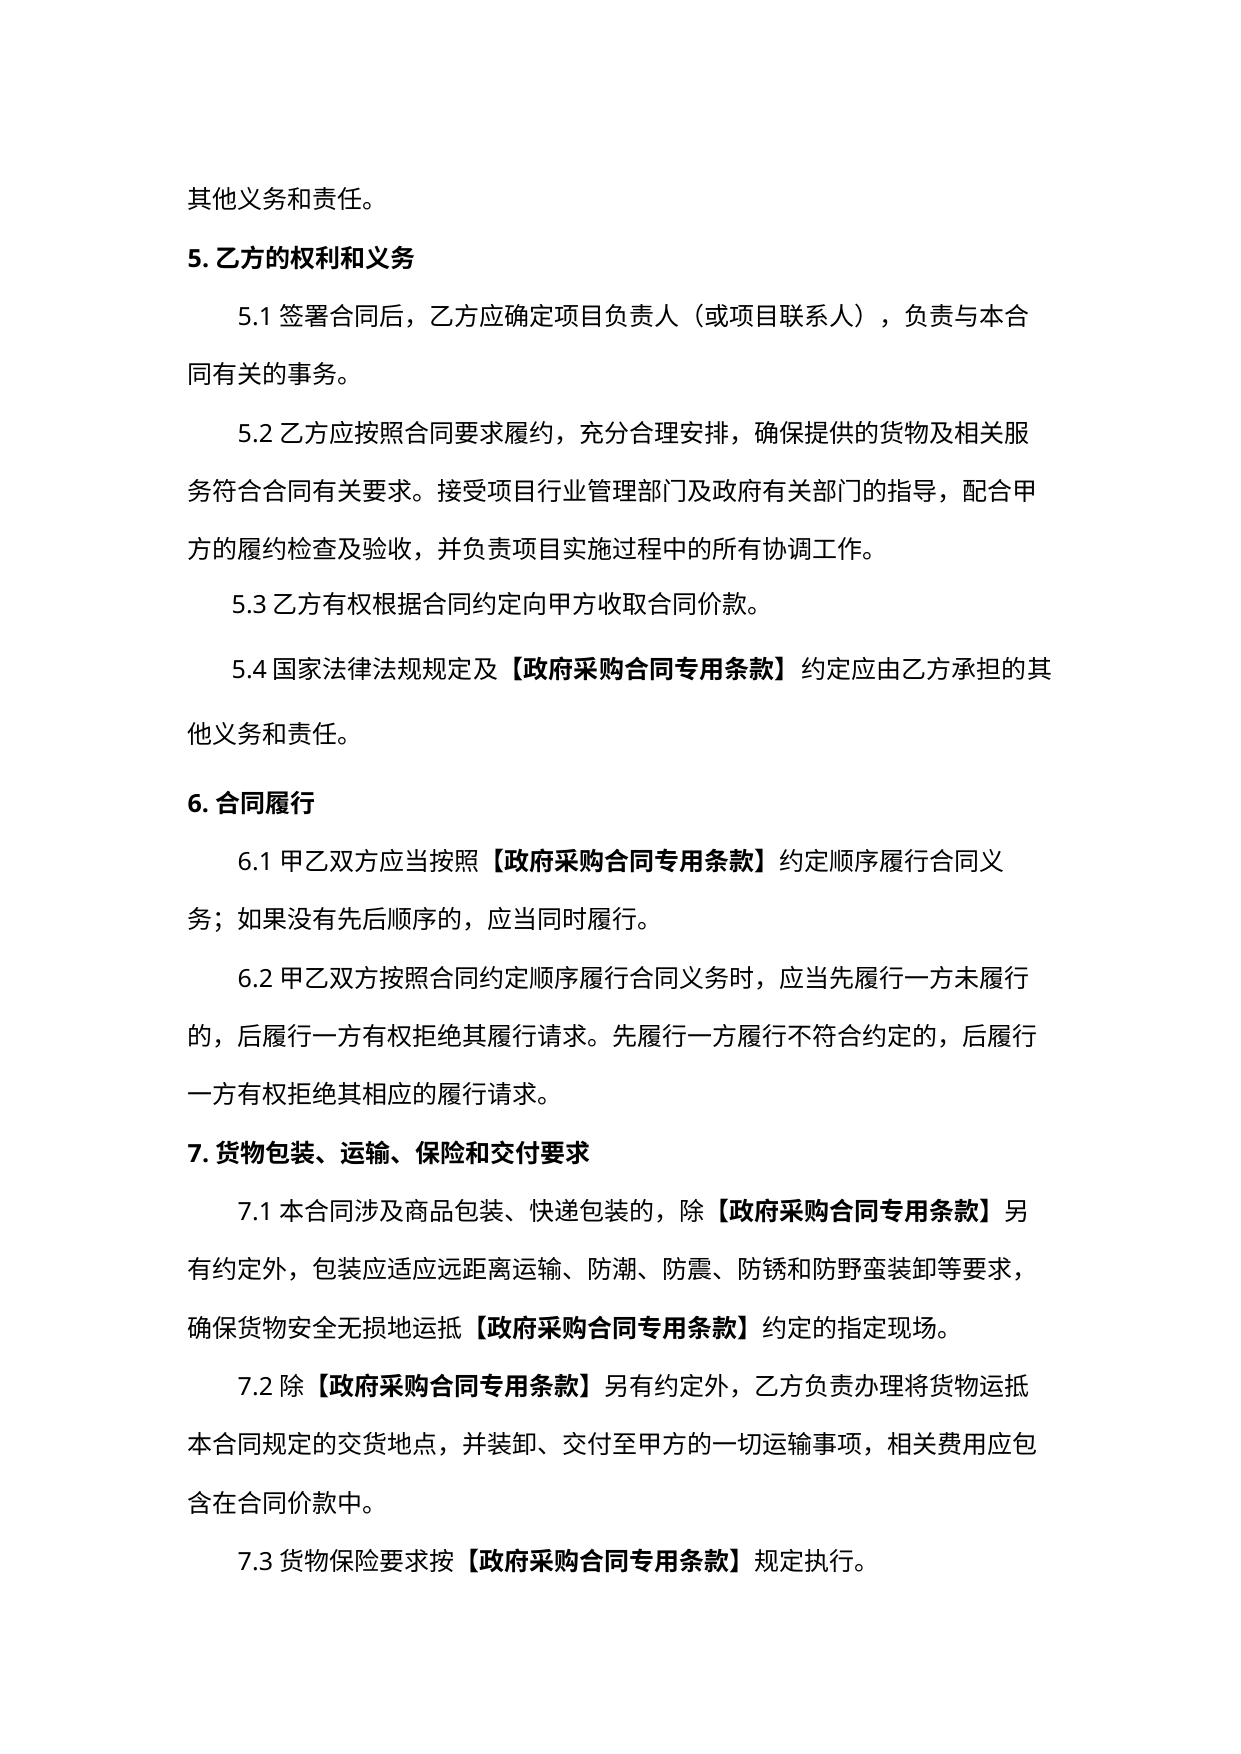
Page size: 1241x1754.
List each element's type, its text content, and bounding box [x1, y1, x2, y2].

text 7.3 货物保险要求按【政府采购合同专用条款】规定执行。 [187, 1524, 1053, 1582]
text 5.1 签署合同后，乙方应确定项目负责人（或项目联系人），负责与本合同有关的事务。 [187, 279, 1053, 395]
list 合同履行 [187, 765, 1053, 824]
text 7.2 除【政府采购合同专用条款】另有约定外，乙方负责办理将货物运抵本合同规定的交货地点，并装卸、交付至甲方的一切运输事项，相关费用应包含在合同价款中。 [187, 1349, 1053, 1524]
text 6.2 甲乙双方按照合同约定顺序履行合同义务时，应当先履行一方未履行的，后履行一方有权拒绝其履行请求。先履行一方履行不符合约定的，后履行一方有权拒绝其相应的履行请求。 [187, 940, 1053, 1115]
text 5. 乙方的权利和义务 [187, 220, 1053, 279]
text 5.4国家法律法规规定及【政府采购合同专用条款】约定应由乙方承担的其他义务和责任。 [187, 635, 1053, 765]
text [187, 162, 1053, 220]
text 5.2 乙方应按照合同要求履约，充分合理安排，确保提供的货物及相关服务符合合同有关要求。接受项目行业管理部门及政府有关部门的指导，配合甲方的履约检查及验收，并负责项目实施过程中的所有协调工作。 [187, 395, 1053, 570]
text 5.3乙方有权根据合同约定向甲方收取合同价款。 [187, 570, 1053, 635]
text 7. 货物包装、运输、保险和交付要求 [187, 1115, 1053, 1174]
text 7.1 本合同涉及商品包装、快递包装的，除【政府采购合同专用条款】另有约定外，包装应适应远距离运输、防潮、防震、防锈和防野蛮装卸等要求，确保货物安全无损地运抵【政府采购合同专用条款】约定的指定现场。 [187, 1174, 1053, 1349]
text 6.1 甲乙双方应当按照【政府采购合同专用条款】约定顺序履行合同义务；如果没有先后顺序的，应当同时履行。 [187, 824, 1053, 940]
